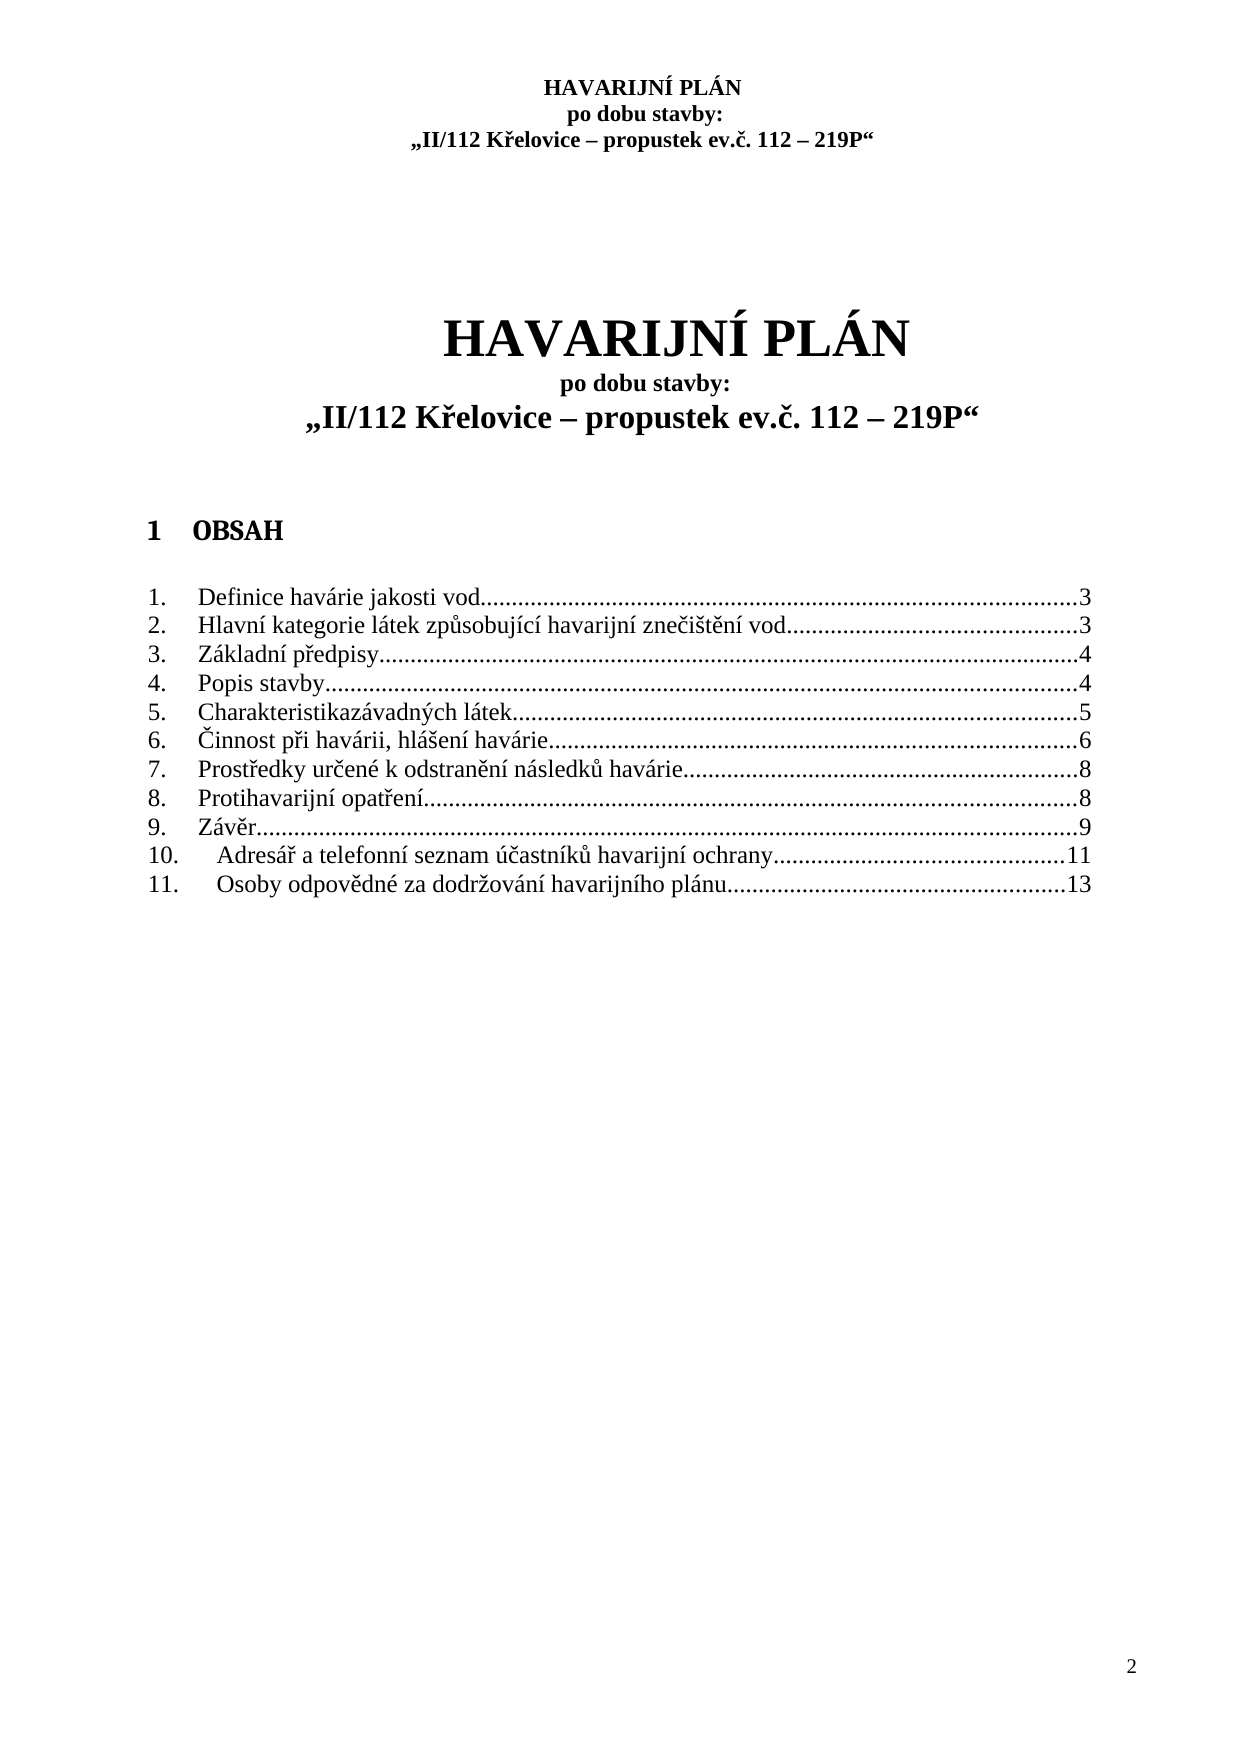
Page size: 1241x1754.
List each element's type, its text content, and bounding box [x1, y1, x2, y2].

text 2. Hlavní kategorie látek způsobující havarijní znečištění vod 3 [148, 610, 1137, 639]
text 3. Základní předpisy 4 [148, 639, 1137, 668]
text HAVARIJNÍ PLÁN [369, 306, 1137, 368]
text 5. Charakteristikazávadných látek 5 [148, 697, 1137, 725]
text 9. Závěr 9 [148, 812, 1137, 840]
text 10. Adresář a telefonní seznam účastníků havarijní ochrany 11 [148, 840, 1137, 869]
text 7. Prostředky určené k odstranění následků havárie 8 [148, 754, 1137, 783]
text 11. Osoby odpovědné za dodržování havarijního plánu 13 [148, 869, 1137, 898]
subtitle OBSAH [148, 514, 1137, 548]
text 8. Protihavarijní opatření 8 [148, 783, 1137, 812]
text 4. Popis stavby 4 [148, 668, 1137, 697]
text 1. Definice havárie jakosti vod 3 [148, 582, 1137, 610]
text „II/112 Křelovice – propustek ev.č. 112 – 219P“ [148, 397, 1137, 436]
text po dobu stavby: [148, 368, 1137, 397]
text 6. Činnost při havárii, hlášení havárie 6 [148, 725, 1137, 754]
